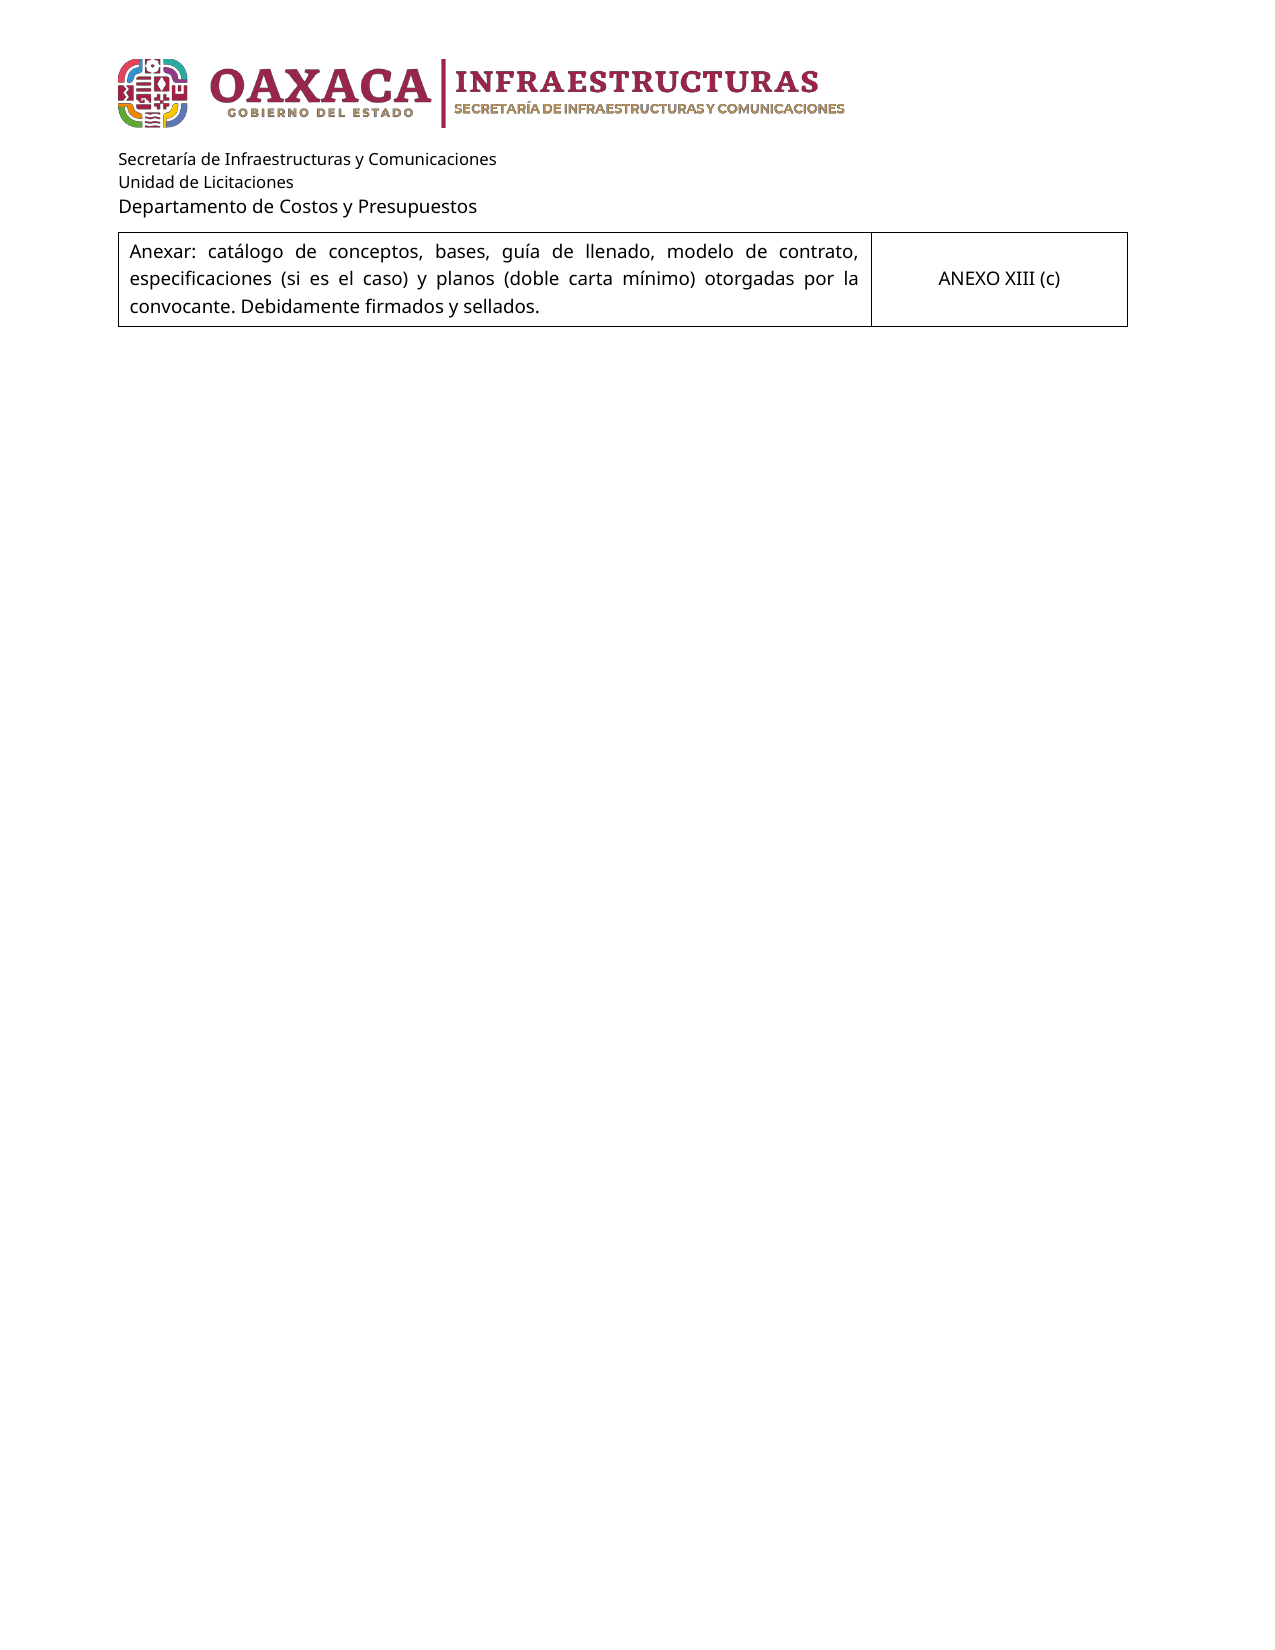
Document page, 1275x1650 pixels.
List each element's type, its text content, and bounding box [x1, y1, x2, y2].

table_cell Anexar: catálogo de conceptos, bases, guía de llenado, modelo de contrato, especificaciones (si es el caso) y planos (doble carta mínimo) otorgadas por la convocante. Debidamente firmados y sellados. [119, 233, 871, 326]
picture [118, 59, 868, 130]
table_cell ANEXO XIII (c) [872, 233, 1127, 326]
